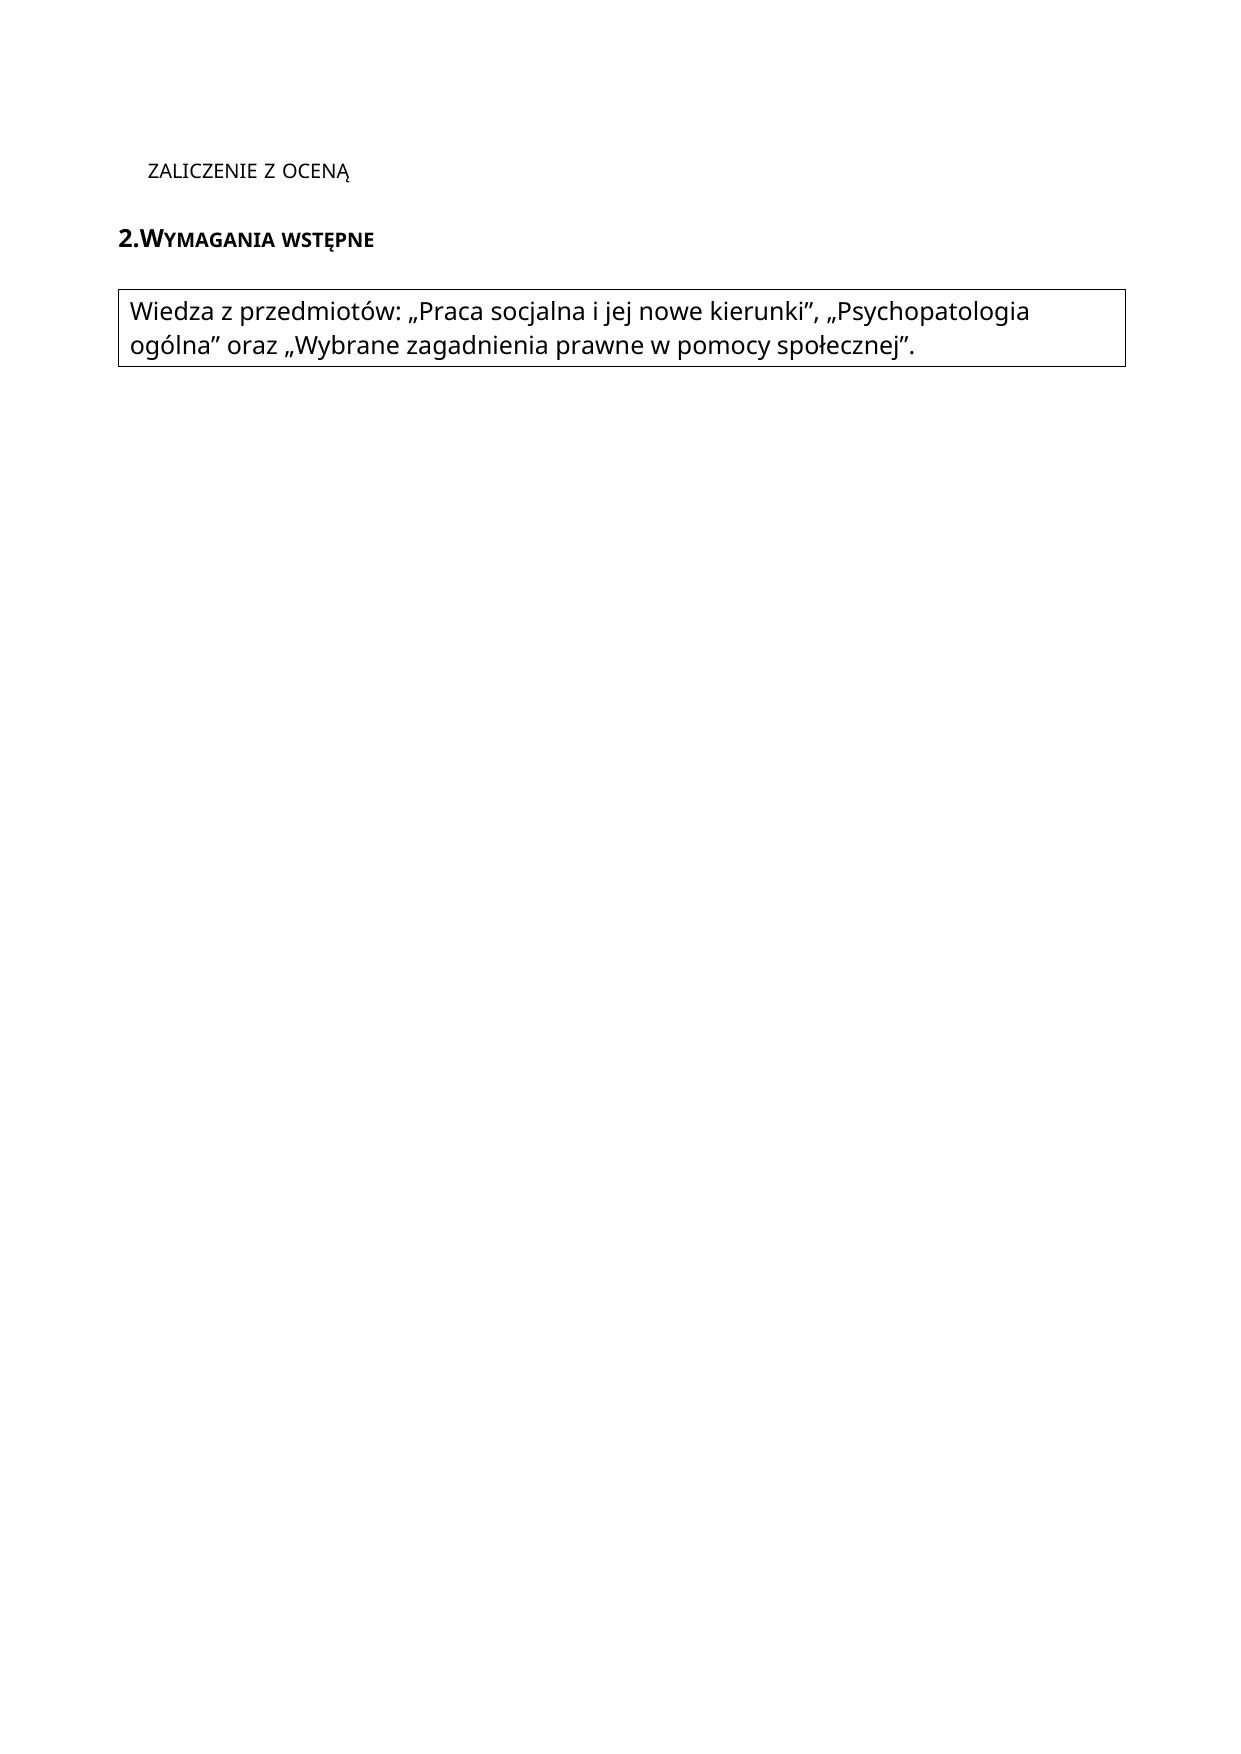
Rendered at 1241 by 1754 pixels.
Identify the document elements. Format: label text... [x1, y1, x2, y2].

text 2.Wymagania wstępne [118, 220, 1122, 254]
text zaliczenie z oceną [118, 152, 1122, 186]
table_header Wiedza z przedmiotów: „Praca socjalna i jej nowe kierunki”, „Psychopatologia ogólna” oraz „Wybrane zagadnienia prawne w pomocy społecznej”. [119, 290, 1125, 366]
